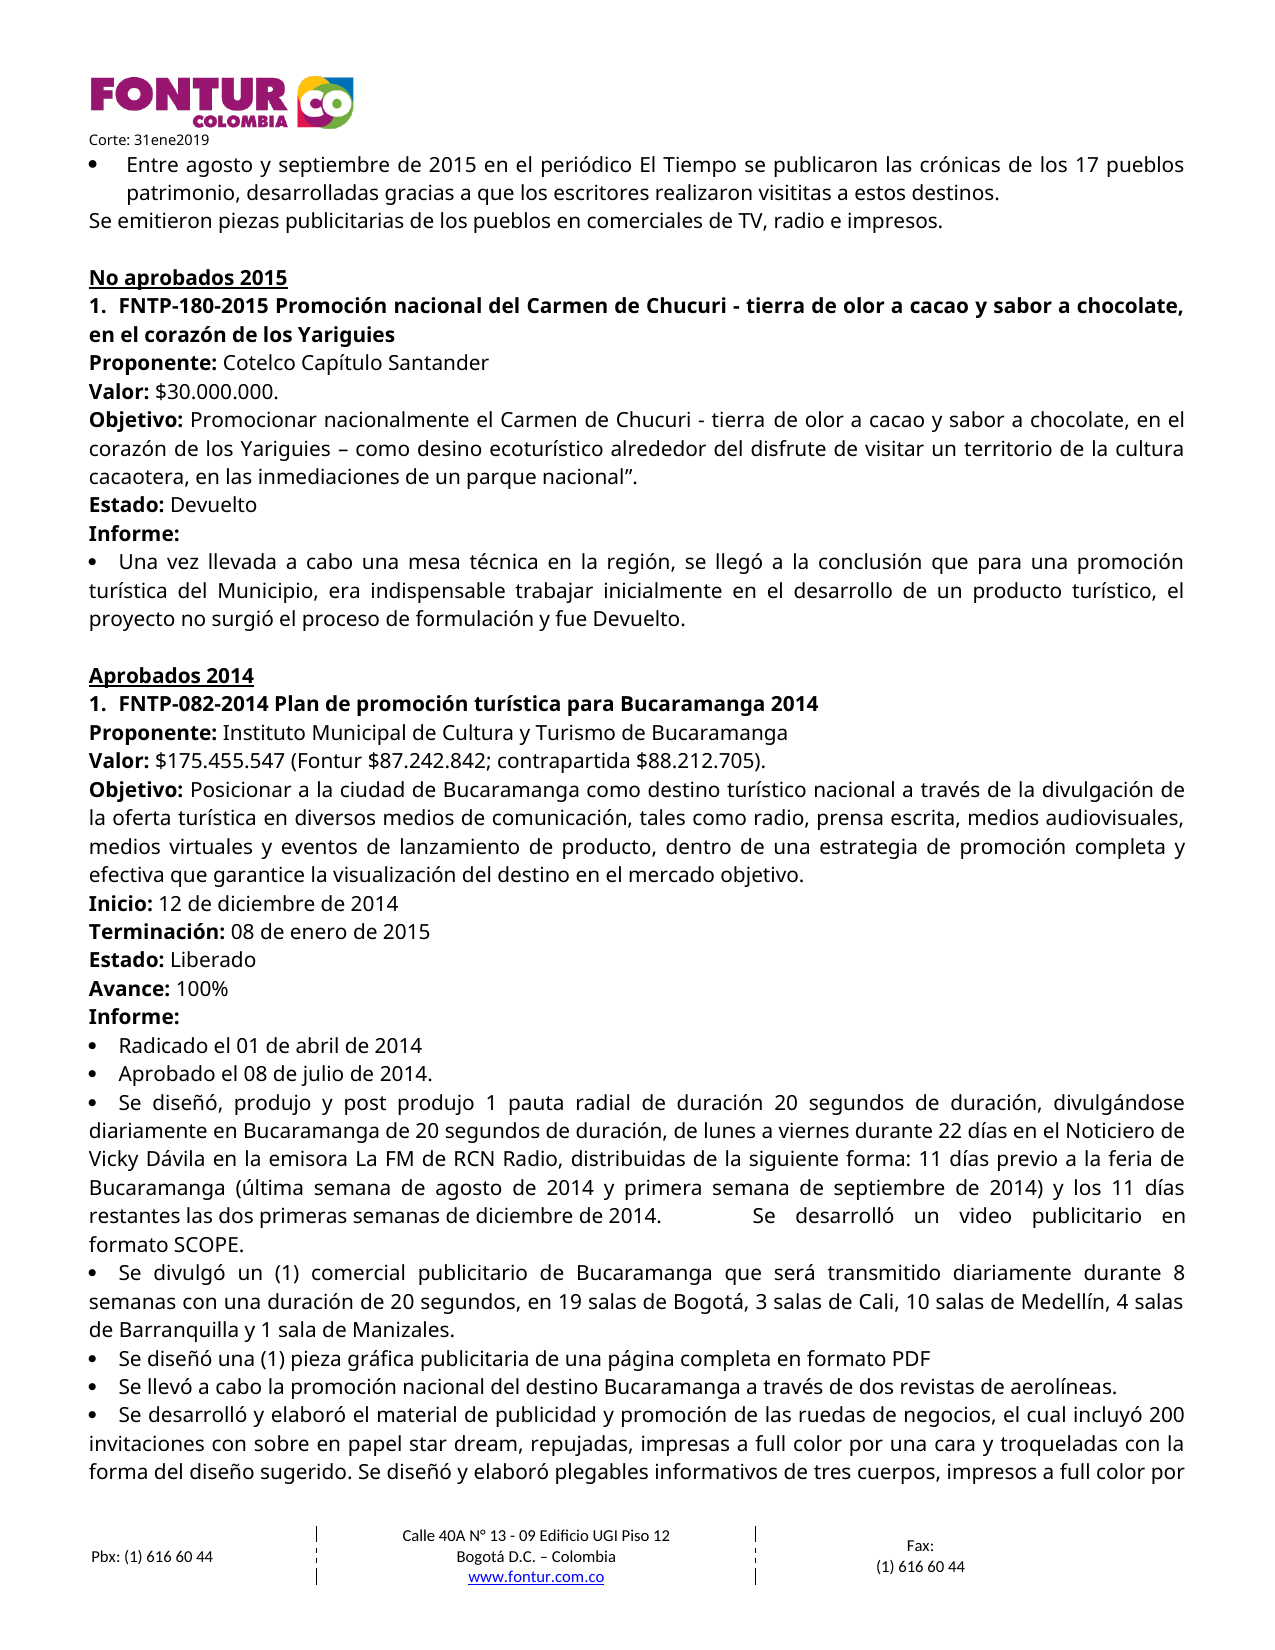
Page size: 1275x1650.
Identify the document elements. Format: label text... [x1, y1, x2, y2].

list Se diseñó, produjo y post produjo 1 pauta radial de duración 20 segundos de duración, divulgándose diariamente en Bucaramanga de 20 segundos de duración, de lunes a viernes durante 22 días en el Noticiero de Vicky Dávila en la emisora La FM de RCN Radio, distribuidas de la siguiente forma: 11 días previo a la feria de Bucaramanga (última semana de agosto de 2014 y primera semana de septiembre de 2014) y los 11 días restantes las dos primeras semanas de diciembre de 2014. Se desarrolló un video publicitario en formato SCOPE. [89, 1088, 1186, 1258]
text Valor: $30.000.000. [89, 377, 1186, 405]
text Avance: 100% [89, 974, 1186, 1002]
list Se llevó a cabo la promoción nacional del destino Bucaramanga a través de dos revistas de aerolíneas. [89, 1372, 1186, 1401]
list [89, 1401, 1186, 1486]
list Una vez llevada a cabo una mesa técnica en la región, se llegó a la conclusión que para una promoción turística del Municipio, era indispensable trabajar inicialmente en el desarrollo de un producto turístico, el proyecto no surgió el proceso de formulación y fue Devuelto. [89, 547, 1186, 633]
text Valor: $175.455.547 (Fontur $87.242.842; contrapartida $88.212.705). [89, 746, 1186, 775]
text Proponente: Cotelco Capítulo Santander [89, 348, 1186, 377]
text Informe: [89, 519, 1186, 547]
text Objetivo: Posicionar a la ciudad de Bucaramanga como destino turístico nacional a través de la divulgación de la oferta turística en diversos medios de comunicación, tales como radio, prensa escrita, medios audiovisuales, medios virtuales y eventos de lanzamiento de producto, dentro de una estrategia de promoción completa y efectiva que garantice la visualización del destino en el mercado objetivo. [89, 775, 1186, 889]
list Aprobado el 08 de julio de 2014. [89, 1059, 1186, 1088]
list Radicado el 01 de abril de 2014 [89, 1031, 1186, 1059]
text No aprobados 2015 [89, 263, 1186, 291]
list Entre agosto y septiembre de 2015 en el periódico El Tiempo se publicaron las crónicas de los 17 pueblos patrimonio, desarrolladas gracias a que los escritores realizaron visititas a estos destinos. [89, 150, 1186, 207]
list FNTP-082-2014 Plan de promoción turística para Bucaramanga 2014 [89, 689, 1186, 718]
text Objetivo: Promocionar nacionalmente el Carmen de Chucuri - tierra de olor a cacao y sabor a chocolate, en el corazón de los Yariguies – como desino ecoturístico alrededor del disfrute de visitar un territorio de la cultura cacaotera, en las inmediaciones de un parque nacional”. [89, 405, 1186, 491]
text Aprobados 2014 [89, 661, 1186, 689]
list Se diseñó una (1) pieza gráfica publicitaria de una página completa en formato PDF [89, 1344, 1186, 1372]
list Se divulgó un (1) comercial publicitario de Bucaramanga que será transmitido diariamente durante 8 semanas con una duración de 20 segundos, en 19 salas de Bogotá, 3 salas de Cali, 10 salas de Medellín, 4 salas de Barranquilla y 1 sala de Manizales. [89, 1258, 1186, 1344]
text Terminación: 08 de enero de 2015 [89, 917, 1186, 946]
text Informe: [89, 1002, 1186, 1031]
text Inicio: 12 de diciembre de 2014 [89, 889, 1186, 917]
list FNTP-180-2015 Promoción nacional del Carmen de Chucuri - tierra de olor a cacao y sabor a chocolate, en el corazón de los Yariguies [89, 291, 1186, 348]
picture [88, 73, 355, 130]
text Se emitieron piezas publicitarias de los pueblos en comerciales de TV, radio e impresos. [89, 207, 1186, 235]
text Estado: Liberado [89, 946, 1186, 974]
text Estado: Devuelto [89, 491, 1186, 519]
text Proponente: Instituto Municipal de Cultura y Turismo de Bucaramanga [89, 718, 1186, 746]
